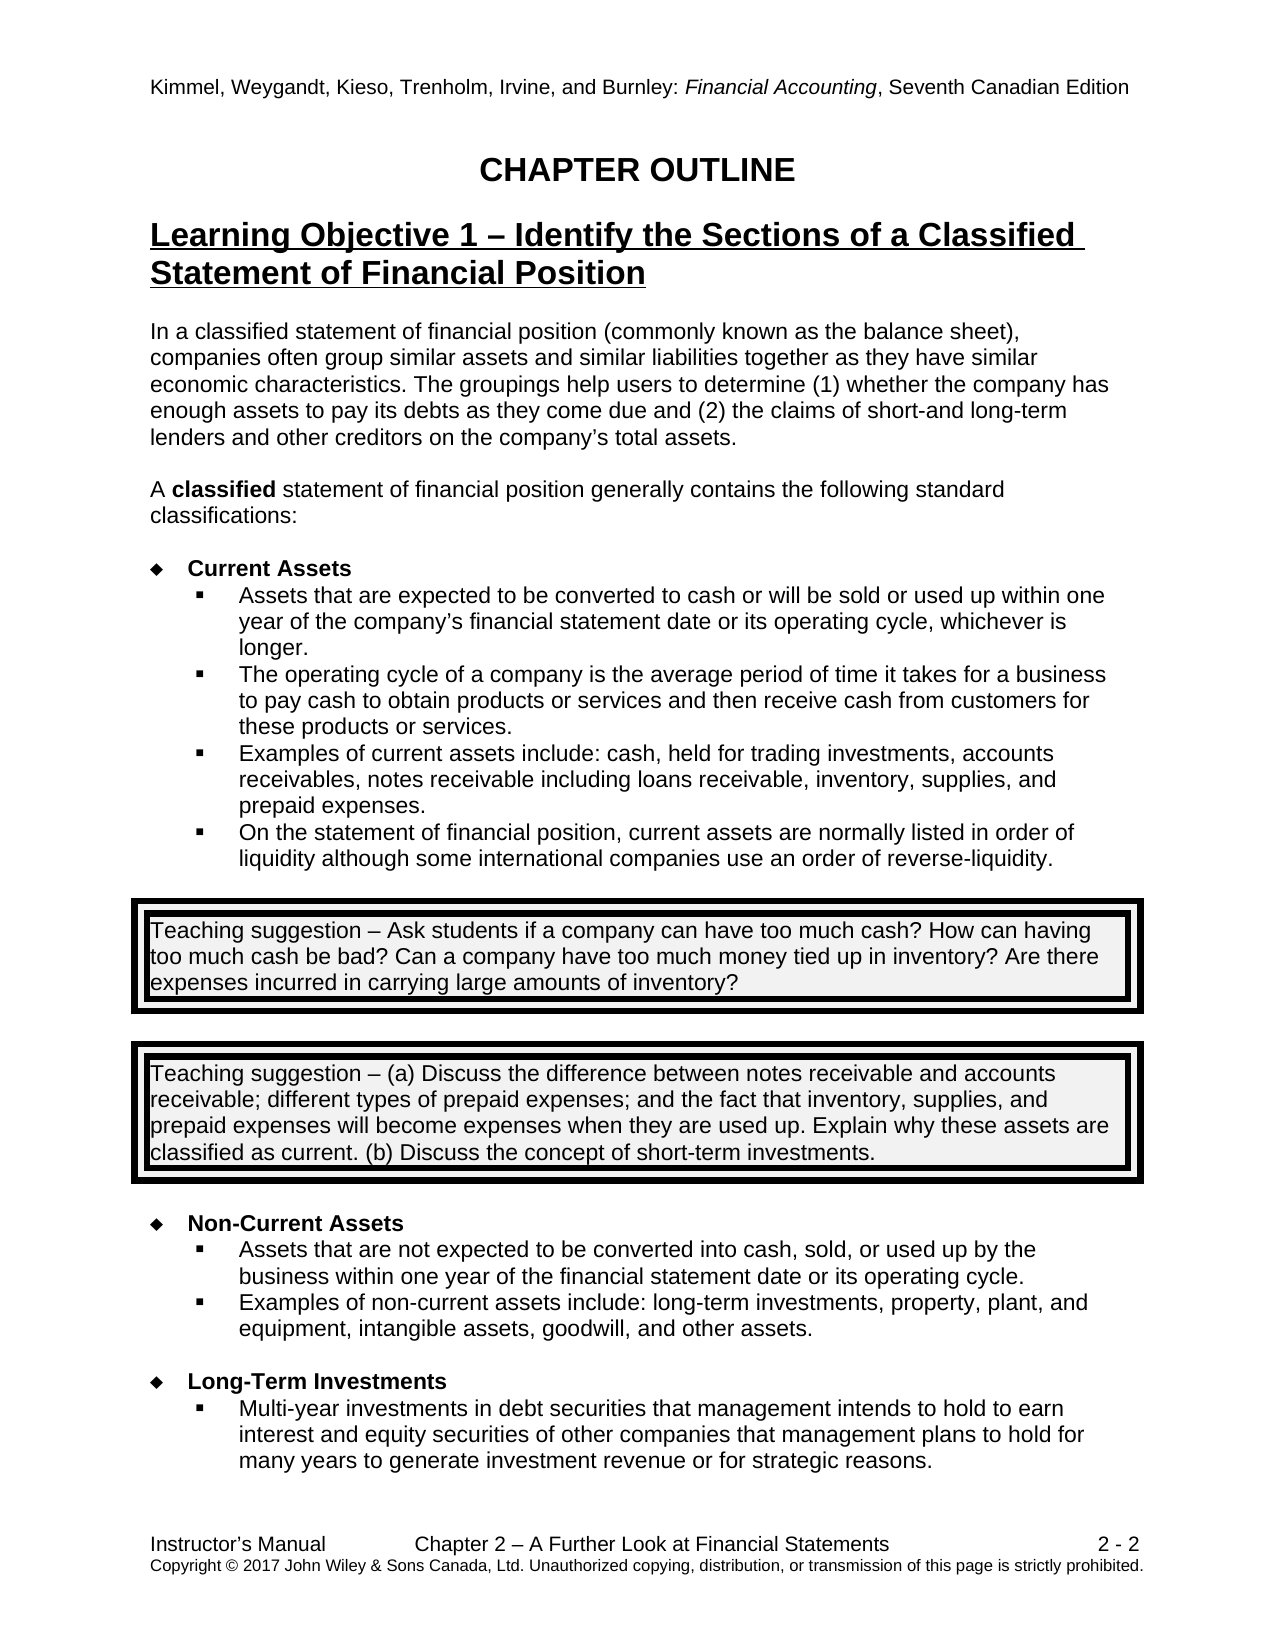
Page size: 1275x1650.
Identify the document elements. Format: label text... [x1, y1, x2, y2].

text In a classified statement of financial position (commonly known as the balance sheet), companies often group similar assets and similar liabilities together as they have similar economic characteristics. The groupings help users to determine (1) whether the company has enough assets to pay its debts as they come due and (2) the claims of short-and long-term lenders and other creditors on the company’s total assets. [150, 318, 1125, 450]
list Examples of current assets include: cash, held for trading investments, accounts receivables, notes receivable including loans receivable, inventory, supplies, and prepaid expenses. [194, 740, 1125, 819]
text Teaching suggestion – (a) Discuss the difference between notes receivable and accounts receivable; different types of prepaid expenses; and the fact that inventory, supplies, and prepaid expenses will become expenses when they are used up. Explain why these assets are classified as current. (b) Discuss the concept of short-term investments. [138, 1047, 1137, 1177]
list Long-Term Investments [150, 1368, 1125, 1394]
list Examples of non-current assets include: long-term investments, property, plant, and equipment, intangible assets, goodwill, and other assets. [194, 1289, 1125, 1342]
text Teaching suggestion – Ask students if a company can have too much cash? How can having too much cash be bad? Can a company have too much money tied up in inventory? Are there expenses incurred in carrying large amounts of inventory? [138, 904, 1137, 1008]
list On the statement of financial position, current assets are normally listed in order of liquidity although some international companies use an order of reverse-liquidity. [194, 819, 1125, 871]
list Non-Current Assets [150, 1210, 1125, 1236]
text Learning Objective 1 – Identify the Sections of a Classified Statement of Financial Position [150, 215, 1125, 292]
list Assets that are not expected to be converted into cash, sold, or used up by the business within one year of the financial statement date or its operating cycle. [194, 1236, 1125, 1289]
list The operating cycle of a company is the average period of time it takes for a business to pay cash to obtain products or services and then receive cash from customers for these products or services. [194, 661, 1125, 740]
text Chapter Outline [150, 150, 1125, 188]
text A classified statement of financial position generally contains the following standard classifications: [150, 476, 1125, 529]
list Current Assets [150, 555, 1125, 582]
list Multi-year investments in debt securities that management intends to hold to earn interest and equity securities of other companies that management plans to hold for many years to generate investment revenue or for strategic reasons. [194, 1394, 1125, 1473]
list Assets that are expected to be converted to cash or will be sold or used up within one year of the company’s financial statement date or its operating cycle, whichever is longer. [194, 582, 1125, 661]
